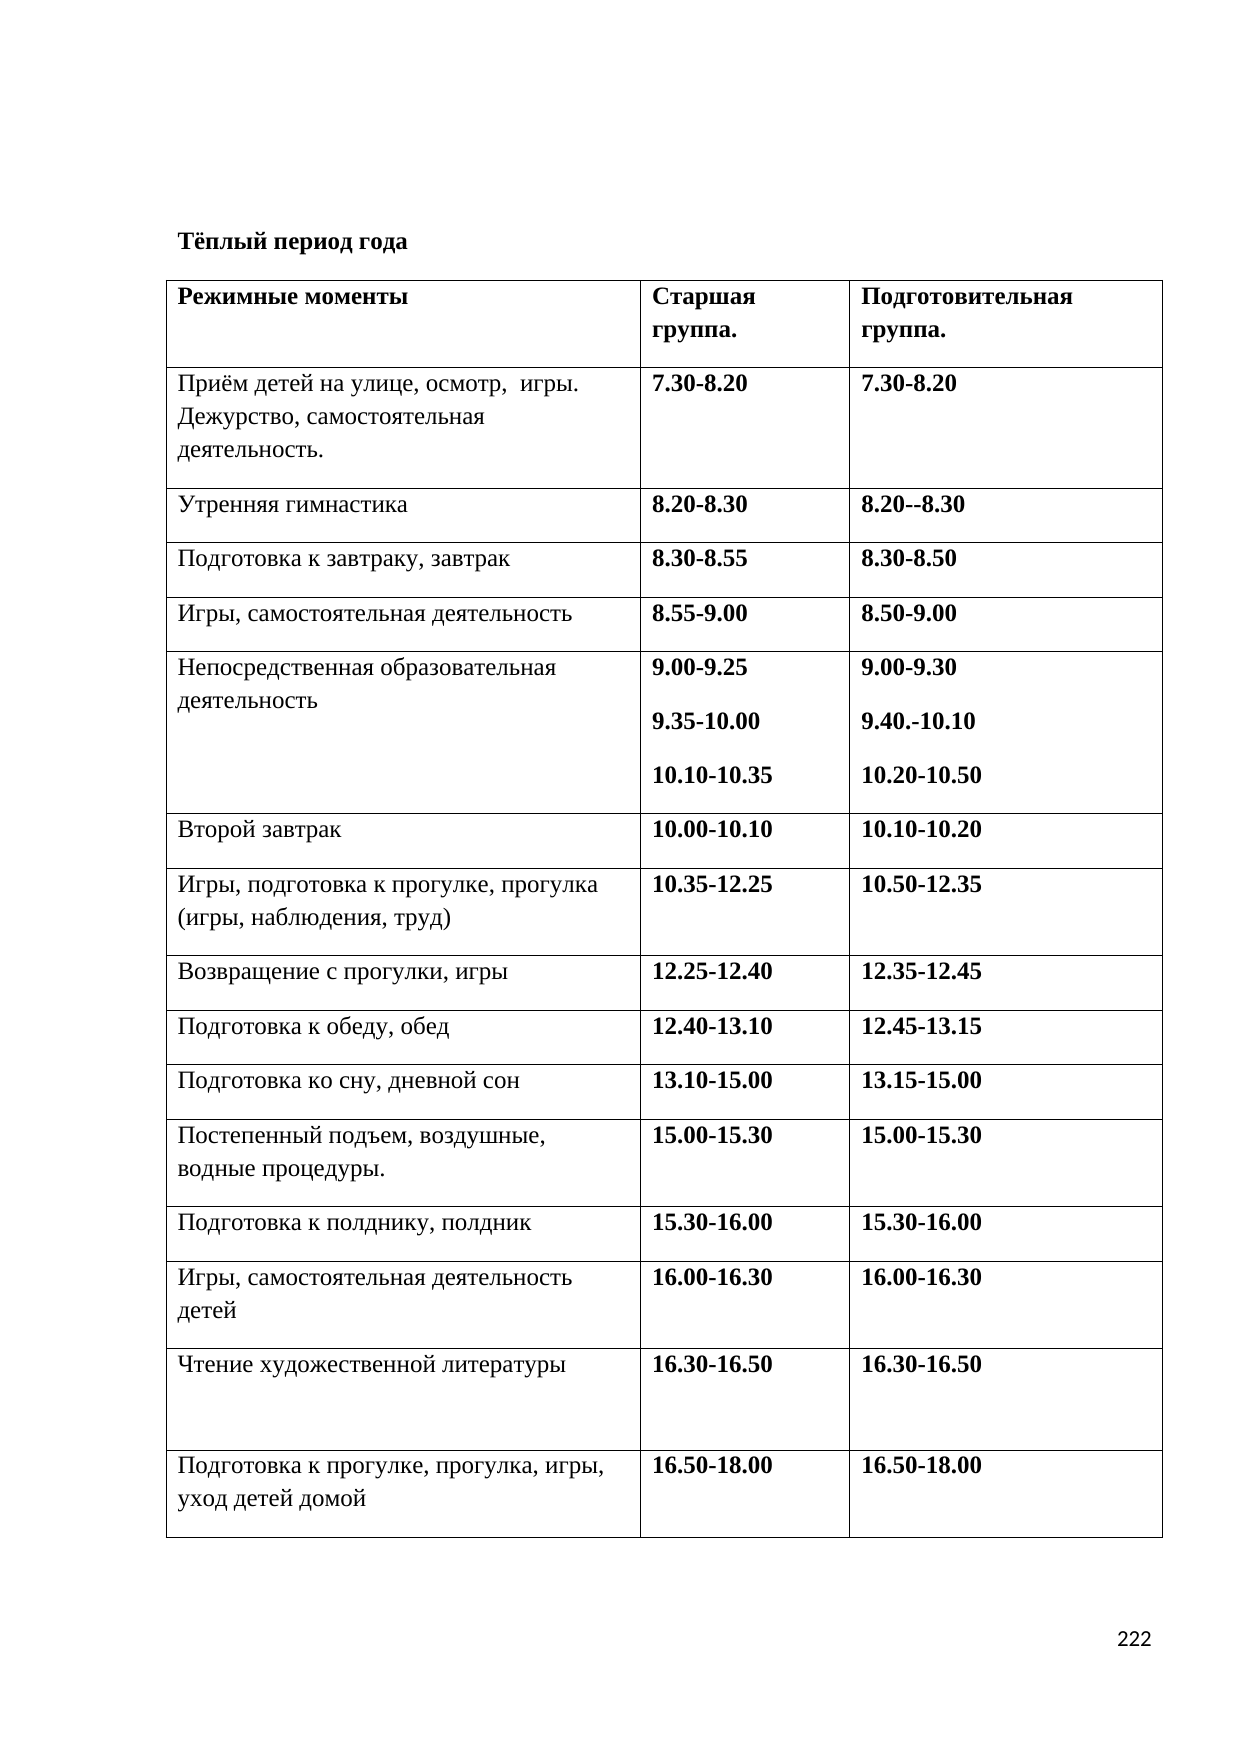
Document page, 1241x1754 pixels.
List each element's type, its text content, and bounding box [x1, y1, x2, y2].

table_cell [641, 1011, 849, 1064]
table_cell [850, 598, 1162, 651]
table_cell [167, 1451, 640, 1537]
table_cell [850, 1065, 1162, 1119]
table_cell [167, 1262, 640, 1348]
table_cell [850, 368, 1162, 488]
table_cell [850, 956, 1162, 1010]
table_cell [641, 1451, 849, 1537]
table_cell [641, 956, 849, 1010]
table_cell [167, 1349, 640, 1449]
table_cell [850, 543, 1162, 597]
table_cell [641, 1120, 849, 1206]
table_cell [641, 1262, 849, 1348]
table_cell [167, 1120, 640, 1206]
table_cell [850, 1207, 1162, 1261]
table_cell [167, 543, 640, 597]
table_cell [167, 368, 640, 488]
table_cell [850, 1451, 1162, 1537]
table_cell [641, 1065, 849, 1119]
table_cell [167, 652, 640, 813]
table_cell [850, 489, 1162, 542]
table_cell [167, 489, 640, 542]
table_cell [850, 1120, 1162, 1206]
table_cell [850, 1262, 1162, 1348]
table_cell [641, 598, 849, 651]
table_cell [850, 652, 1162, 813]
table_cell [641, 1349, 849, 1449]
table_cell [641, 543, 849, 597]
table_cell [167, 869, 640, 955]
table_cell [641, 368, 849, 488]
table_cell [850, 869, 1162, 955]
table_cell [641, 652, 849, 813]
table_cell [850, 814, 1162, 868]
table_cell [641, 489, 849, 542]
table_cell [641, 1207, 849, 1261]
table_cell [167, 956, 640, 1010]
text Тёплый период года [177, 226, 1152, 254]
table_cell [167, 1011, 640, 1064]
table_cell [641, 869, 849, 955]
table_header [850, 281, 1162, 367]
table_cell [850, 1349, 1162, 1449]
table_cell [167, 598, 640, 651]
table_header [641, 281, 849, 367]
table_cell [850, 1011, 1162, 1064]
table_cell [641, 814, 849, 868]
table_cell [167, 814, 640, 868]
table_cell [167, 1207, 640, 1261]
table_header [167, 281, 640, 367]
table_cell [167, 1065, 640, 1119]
